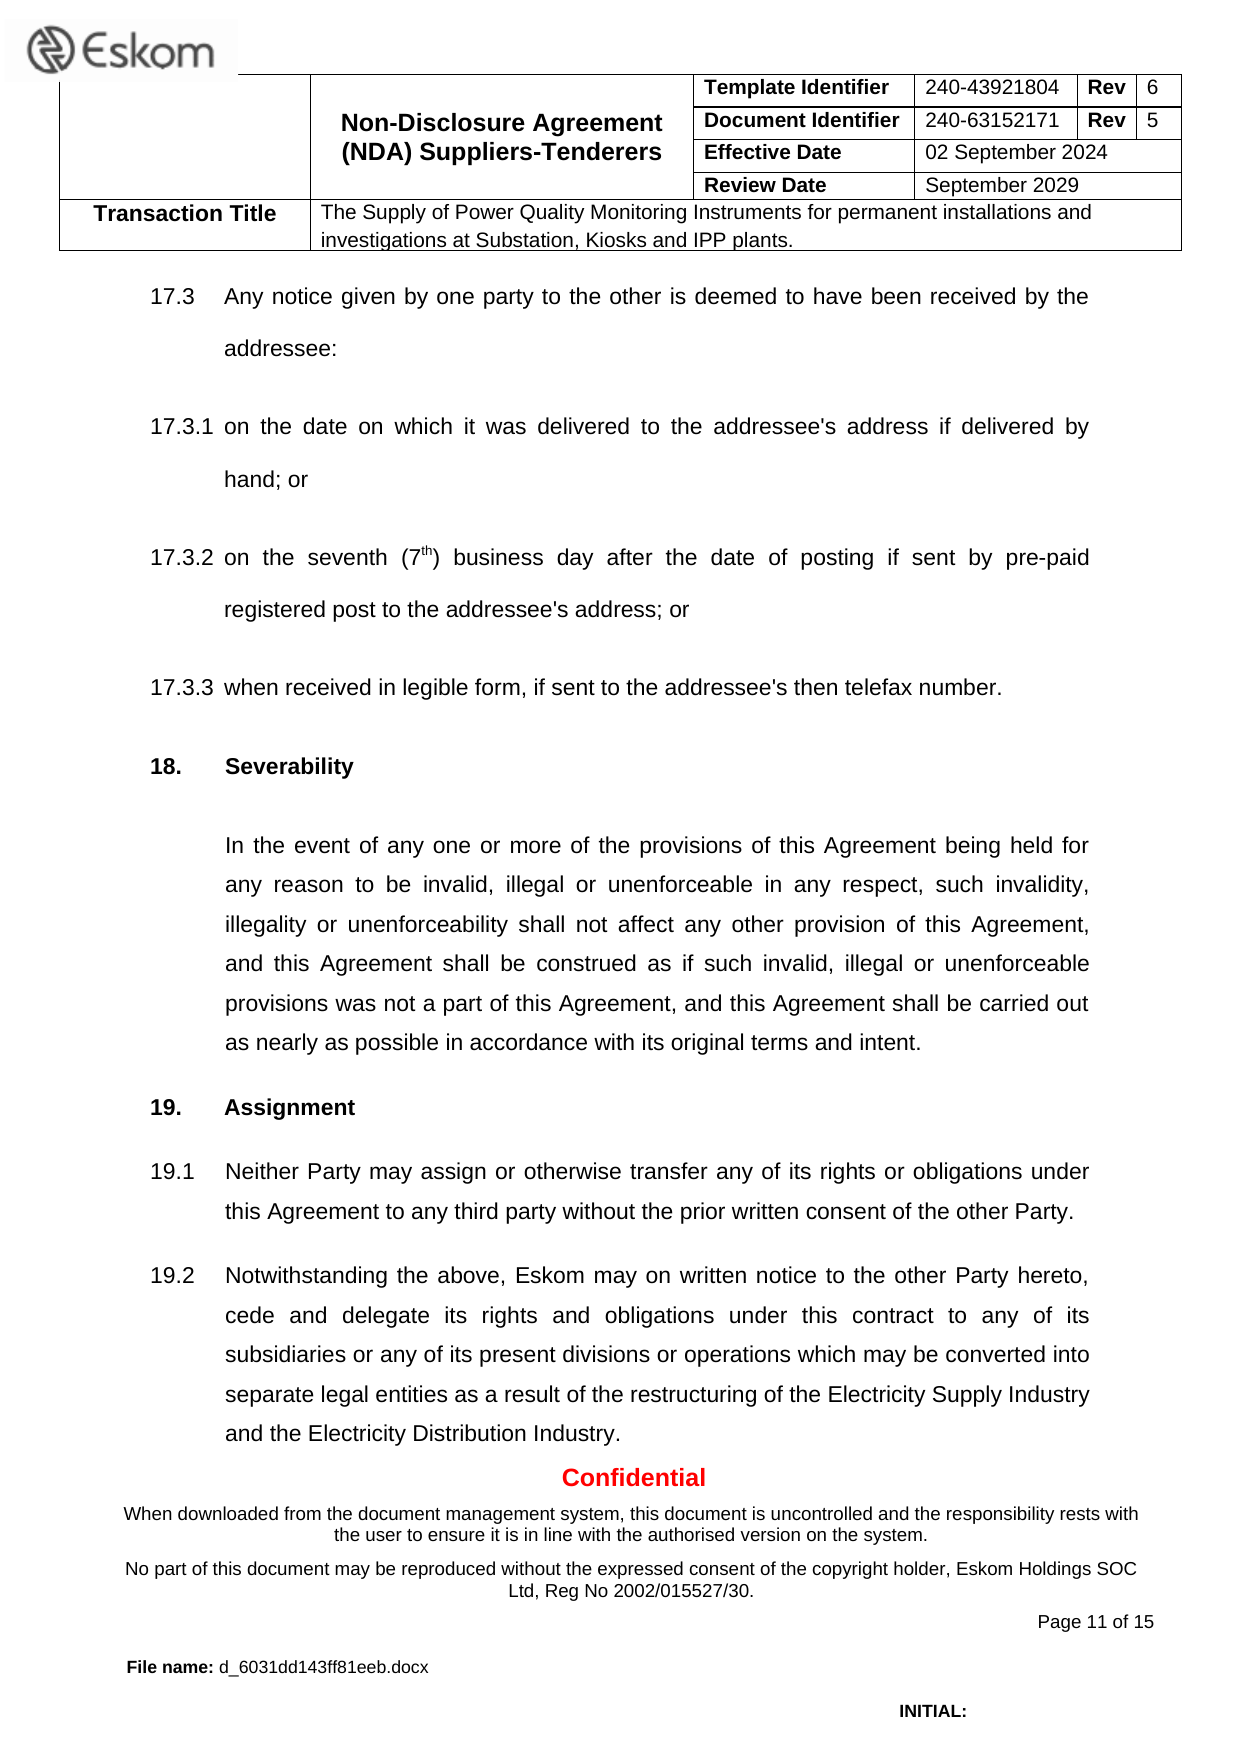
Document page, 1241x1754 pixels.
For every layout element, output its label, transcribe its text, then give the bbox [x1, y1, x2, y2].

list 17.3.1 on the date on which it was delivered to the addressee's address if delivered by hand; or [150, 413, 1090, 492]
text 19.2 Notwithstanding the above, Eskom may on written notice to the other Party hereto, cede and delegate its rights and obligations under this contract to any of its subsidiaries or any of its present divisions or operations which may be converted into separate legal entities as a result of the restructuring of the Electricity Supply Industry and the Electricity Distribution Industry. [150, 1262, 1090, 1446]
text In the event of any one or more of the provisions of this Agreement being held for any reason to be invalid, illegal or unenforceable in any respect, such invalidity, illegality or unenforceability shall not affect any other provision of this Agreement, and this Agreement shall be construed as if such invalid, illegal or unenforceable provisions was not a part of this Agreement, and this Agreement shall be carried out as nearly as possible in accordance with its original terms and intent. [150, 832, 1090, 1056]
text 19. Assignment [150, 1094, 1090, 1120]
text 17.3.3 when received in legible form, if sent to the addressee's then telefax number. [150, 674, 1090, 700]
list 17.3 Any notice given by one party to the other is deemed to have been received by the addressee: [150, 283, 1090, 362]
text 18. Severability [150, 753, 1090, 779]
text 19.1 Neither Party may assign or otherwise transfer any of its rights or obligations under this Agreement to any third party without the prior written consent of the other Party. [150, 1158, 1090, 1224]
list 17.3.2 on the seventh (7th) business day after the date of posting if sent by pre-paid registered post to the addressee's address; or [150, 543, 1090, 622]
